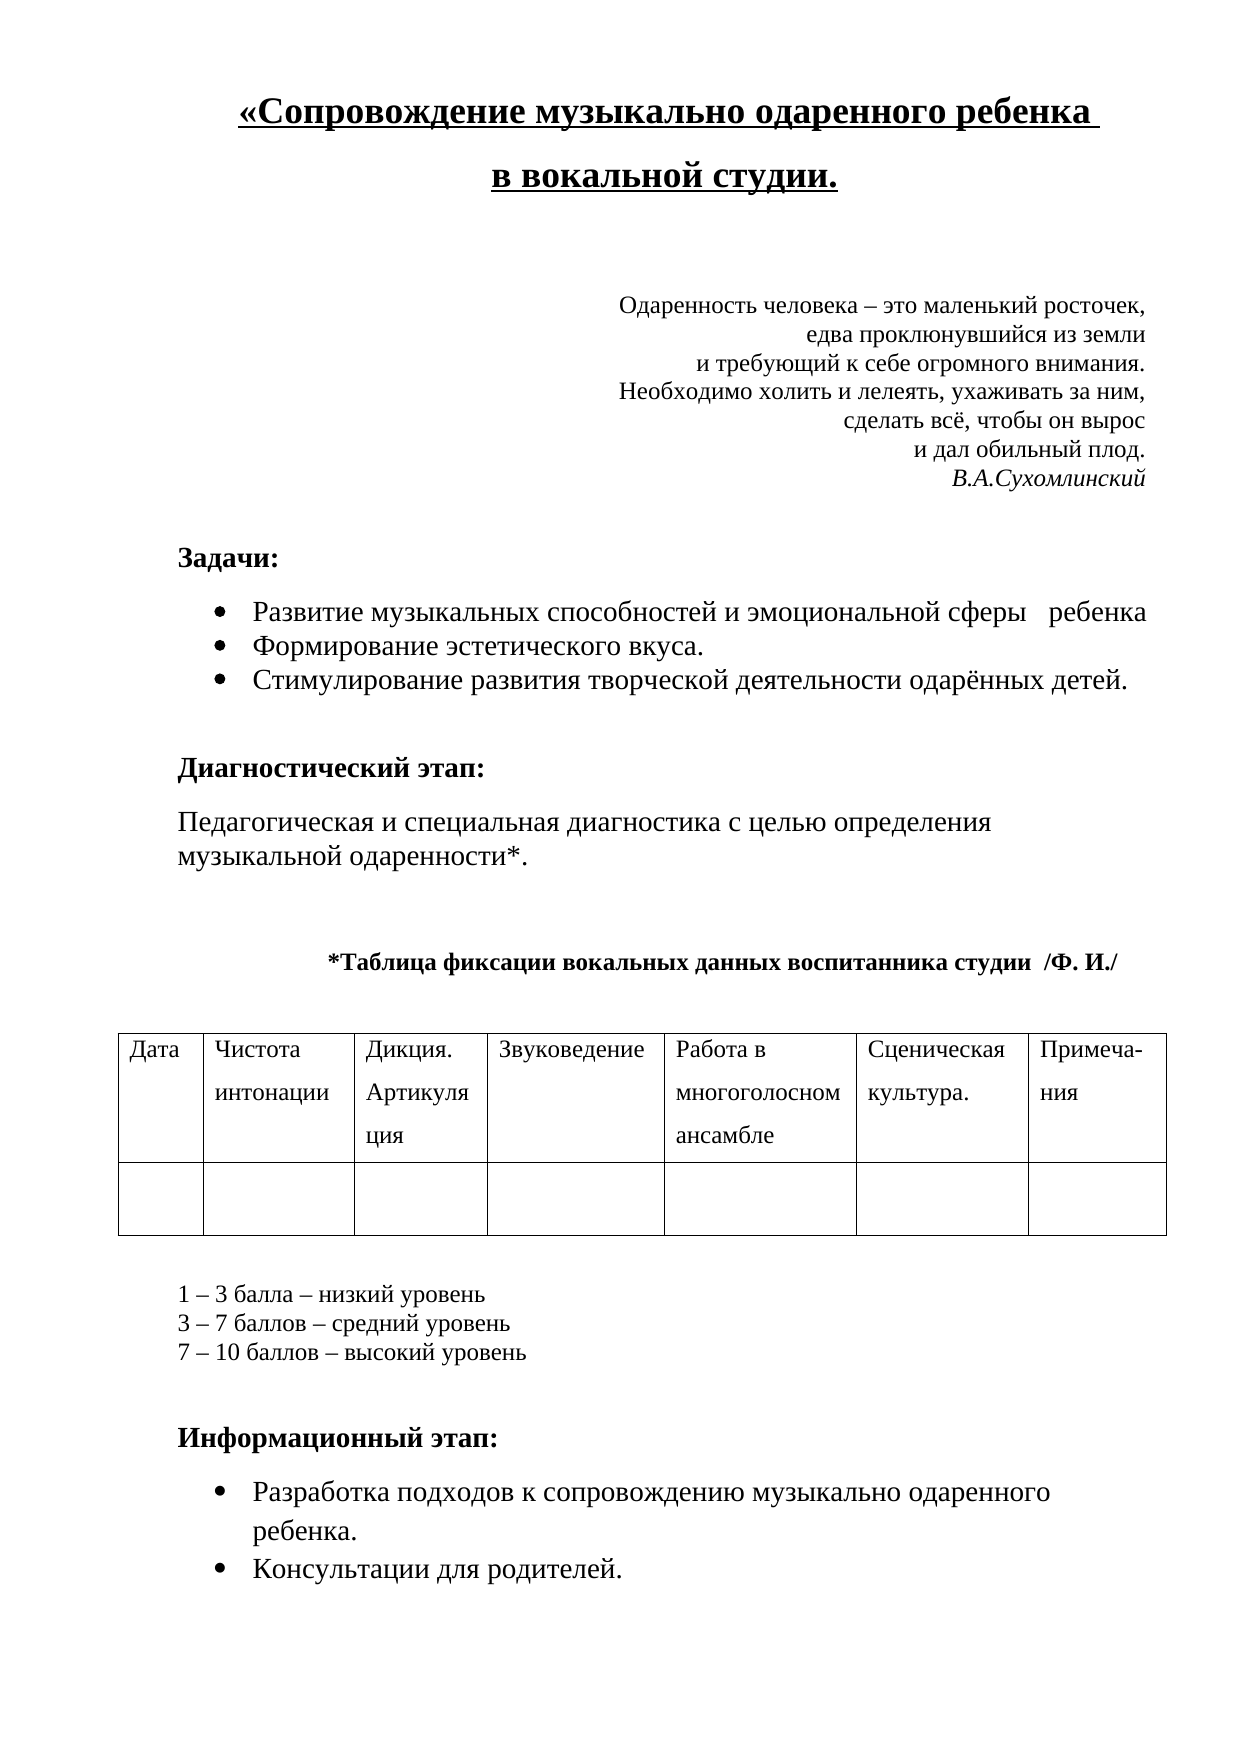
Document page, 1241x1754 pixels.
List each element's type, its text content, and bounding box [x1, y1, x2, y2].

text Информационный этап: [177, 1420, 1152, 1453]
list Стимулирование развития творческой деятельности одарённых детей. [215, 662, 1152, 696]
text Одаренность человека – это маленький росточек, едва проклюнувшийся из земли и требующий к себе огромного внимания. Необходимо холить и лелеять, ухаживать за ним, сделать всё, чтобы он вырос и дал обильный плод. В.А.Сухомлинский [177, 290, 1152, 519]
table_cell [488, 1163, 664, 1235]
table_header Примеча- ния [1029, 1034, 1166, 1162]
list 1 – 3 балла – низкий уровень [177, 1279, 1152, 1308]
table_header Работа в многоголосном ансамбле [665, 1034, 856, 1162]
text Педагогическая и специальная диагностика с целью определения музыкальной одаренности*. [177, 804, 1152, 871]
text в вокальной студии. [177, 153, 1152, 196]
list Развитие музыкальных способностей и эмоциональной сферы ребенка [215, 594, 1152, 628]
table_cell [1029, 1163, 1166, 1235]
table_header Звуковедение [488, 1034, 664, 1162]
table_cell [204, 1163, 354, 1235]
list 7 – 10 баллов – высокий уровень [177, 1337, 1152, 1366]
table_header Чистота интонации [204, 1034, 354, 1162]
table_header Сценическая культура. [857, 1034, 1028, 1162]
table_cell [857, 1163, 1028, 1235]
table_header Дата [119, 1034, 203, 1162]
list *Таблица фиксации вокальных данных воспитанника студии /Ф. И./ [327, 947, 1152, 975]
table_header Дикция. Артикуляция [355, 1034, 487, 1162]
list Консультации для родителей. [215, 1551, 1152, 1585]
table_cell [665, 1163, 856, 1235]
list 3 – 7 баллов – средний уровень [177, 1308, 1152, 1337]
table_cell [119, 1163, 203, 1235]
text «Сопровождение музыкально одаренного ребенка [177, 89, 1152, 132]
list Формирование эстетического вкуса. [215, 628, 1152, 662]
text Диагностический этап: [177, 750, 1152, 783]
list Разработка подходов к сопровождению музыкально одаренного ребенка. [215, 1474, 1152, 1546]
table_cell [355, 1163, 487, 1235]
text Задачи: [177, 540, 1152, 574]
